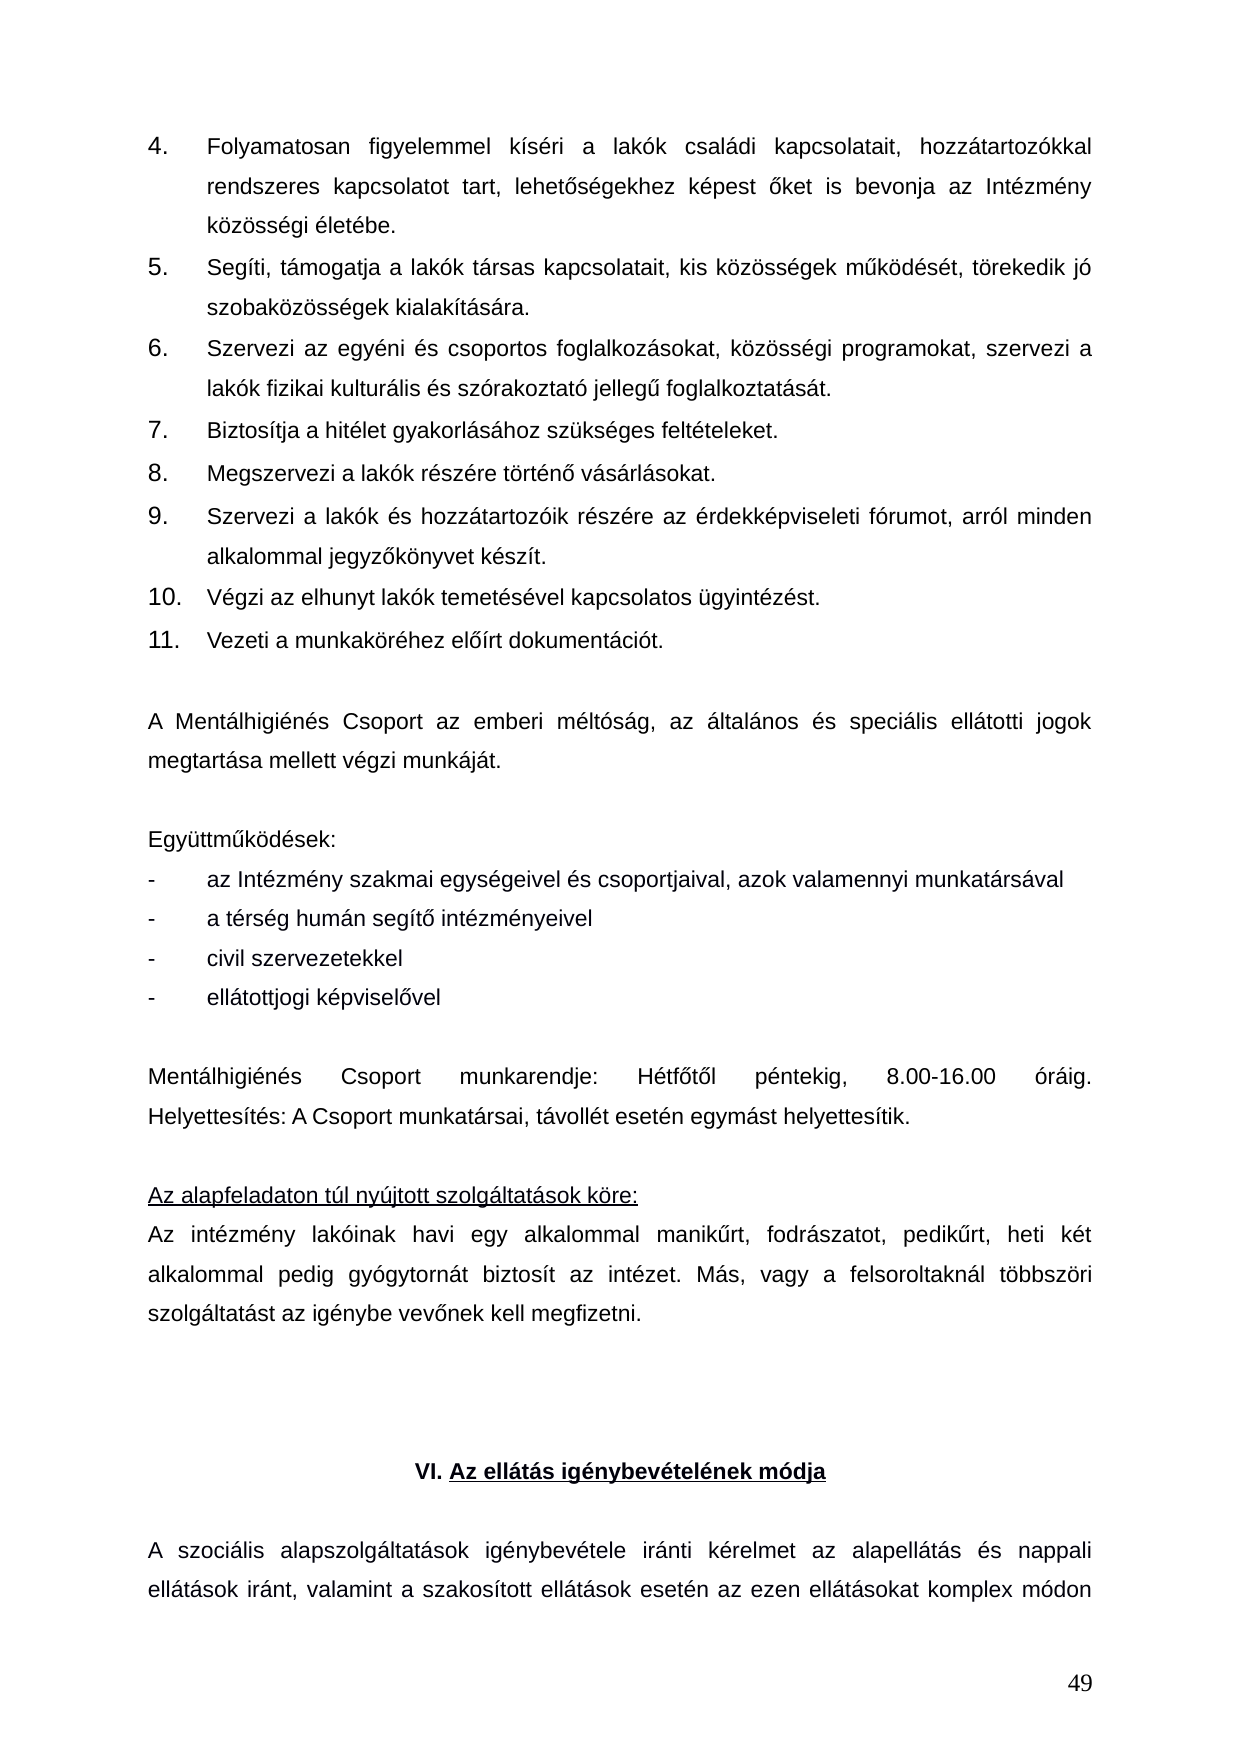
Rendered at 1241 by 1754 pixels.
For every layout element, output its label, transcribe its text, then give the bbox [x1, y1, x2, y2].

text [148, 1537, 1093, 1603]
list Vezeti a munkaköréhez előírt dokumentációt. [148, 625, 1093, 654]
text Az alapfeladaton túl nyújtott szolgáltatások köre: [148, 1182, 1093, 1208]
text Együttműködések: [148, 826, 1093, 853]
text A Mentálhigiénés Csoport az emberi méltóság, az általános és speciális ellátotti jogok megtartása mellett végzi munkáját. [148, 708, 1093, 774]
text Az intézmény lakóinak havi egy alkalommal manikűrt, fodrászatot, pedikűrt, heti két alkalommal pedig gyógytornát biztosít az intézet. Más, vagy a felsoroltaknál többszöri szolgáltatást az igénybe vevőnek kell megfizetni. [148, 1221, 1093, 1326]
list a térség humán segítő intézményeivel [148, 905, 1093, 932]
list Végzi az elhunyt lakók temetésével kapcsolatos ügyintézést. [148, 582, 1093, 611]
list Megszervezi a lakók részére történő vásárlásokat. [148, 458, 1093, 486]
list az Intézmény szakmai egységeivel és csoportjaival, azok valamennyi munkatársával [148, 866, 1093, 892]
list Szervezi a lakók és hozzátartozóik részére az érdekképviseleti fórumot, arról minden alkalommal jegyzőkönyvet készít. [148, 501, 1093, 569]
list Biztosítja a hitélet gyakorlásához szükséges feltételeket. [148, 414, 1093, 443]
list Szervezi az egyéni és csoportos foglalkozásokat, közösségi programokat, szervezi a lakók fizikai kulturális és szórakoztató jellegű foglalkoztatását. [148, 333, 1093, 401]
list civil szervezetekkel [148, 945, 1093, 971]
text VI. Az ellátás igénybevételének módja [148, 1458, 1093, 1484]
list Folyamatosan figyelemmel kíséri a lakók családi kapcsolatait, hozzátartozókkal rendszeres kapcsolatot tart, lehetőségekhez képest őket is bevonja az Intézmény közösségi életébe. [148, 131, 1093, 239]
text Mentálhigiénés Csoport munkarendje: Hétfőtől péntekig, 8.00-16.00 óráig. Helyettesítés: A Csoport munkatársai, távollét esetén egymást helyettesítik. [148, 1063, 1093, 1129]
list ellátottjogi képviselővel [148, 984, 1093, 1011]
list Segíti, támogatja a lakók társas kapcsolatait, kis közösségek működését, törekedik jó szobaközösségek kialakítására. [148, 252, 1093, 320]
